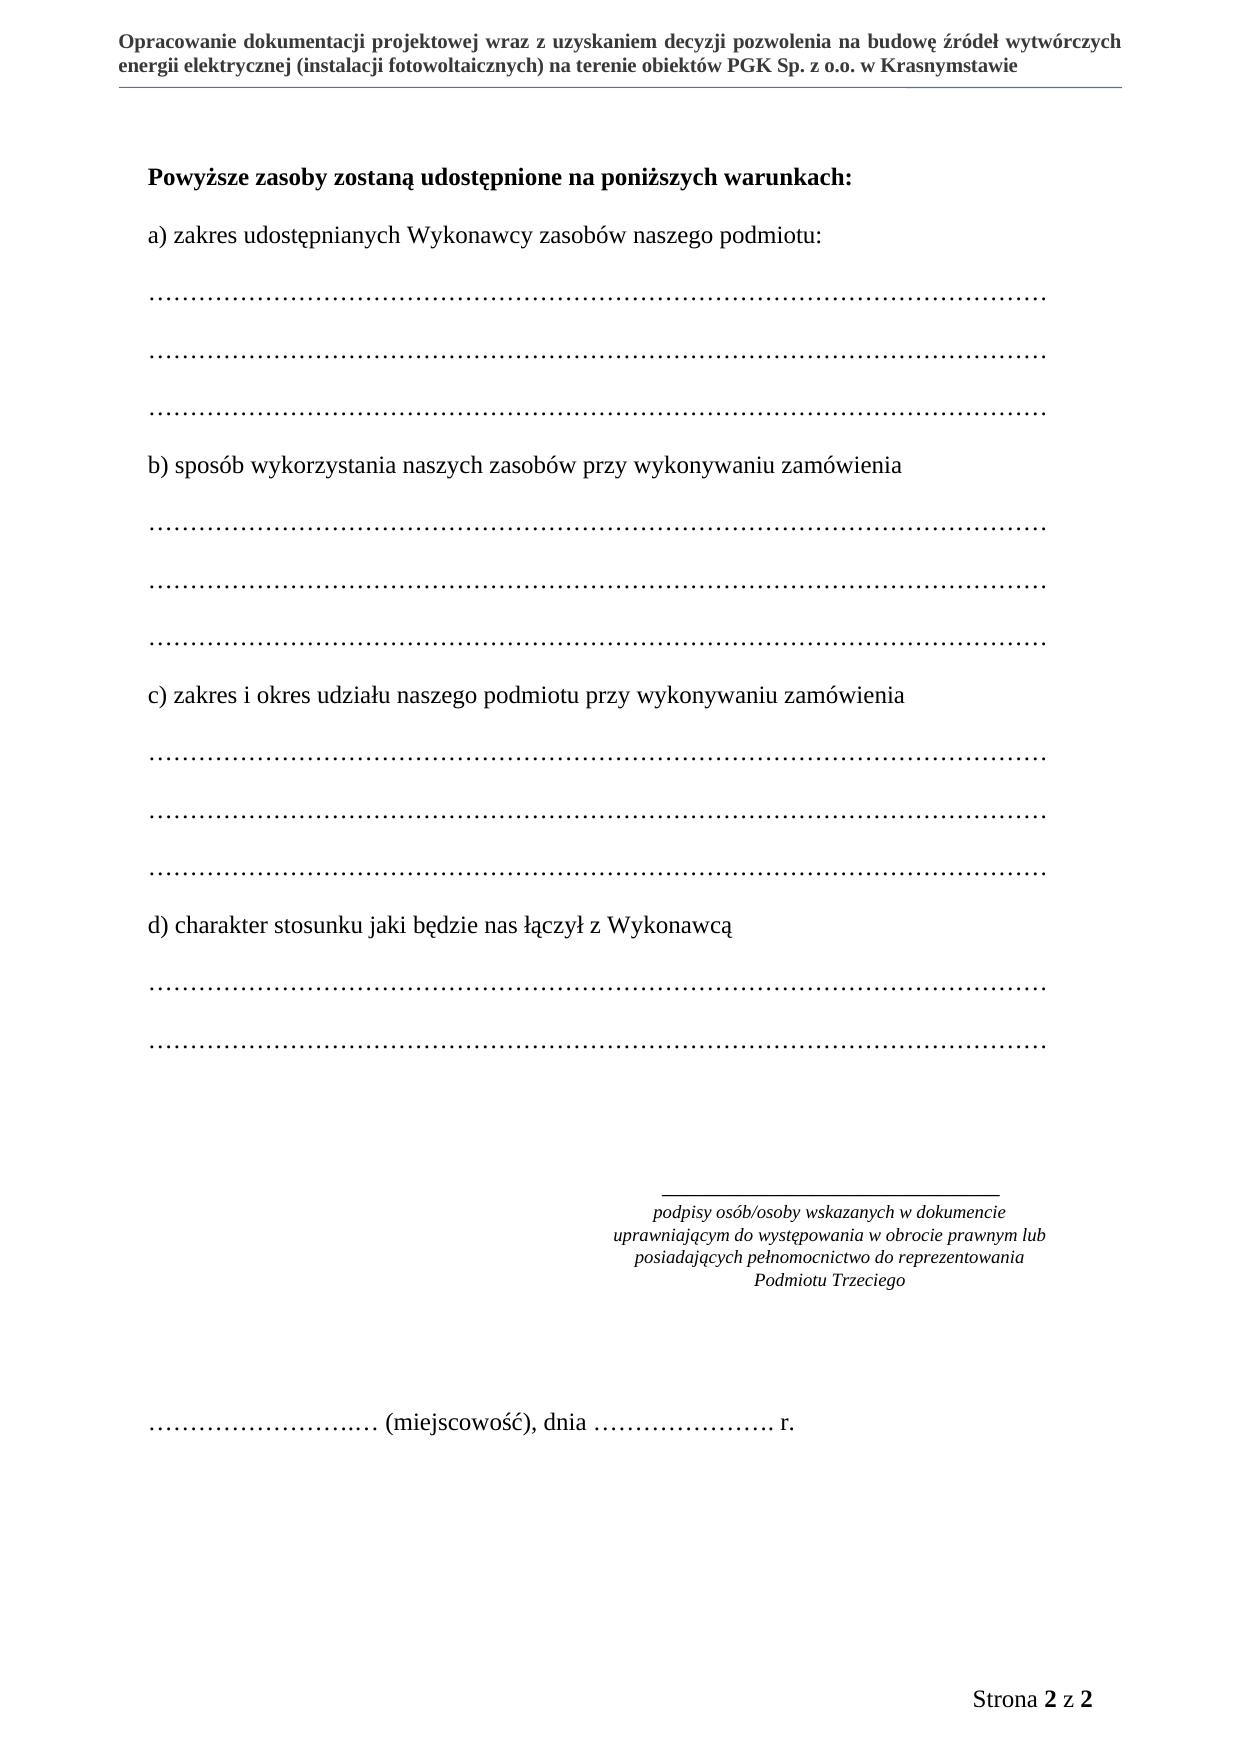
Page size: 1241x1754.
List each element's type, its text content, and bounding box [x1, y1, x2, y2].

text ……………………………………………………………………………………………… [148, 622, 1063, 651]
text …………………….… (miejscowość), dnia …………………. r. [148, 1407, 1122, 1436]
text b) sposób wykorzystania naszych zasobów przy wykonywaniu zamówienia [148, 450, 1063, 479]
text ……………………………………………………………………………………………… [148, 967, 1063, 996]
text d) charakter stosunku jaki będzie nas łączył z Wykonawcą [148, 910, 1063, 939]
text ……………………………………………………………………………………………………………………………………………………………………………………………… [148, 277, 1063, 364]
text ……………………………………………………………………………………………… [148, 852, 1063, 881]
text ___________________________ [598, 1170, 1063, 1199]
text podpisy osób/osoby wskazanych w dokumencie uprawniającym do występowania w obrocie prawnym lub posiadających pełnomocnictwo do reprezentowania Podmiotu Trzeciego [598, 1201, 1063, 1291]
text a) zakres udostępnianych Wykonawcy zasobów naszego podmiotu: [148, 220, 1063, 249]
text ……………………………………………………………………………………………………………………………………………………………………………………………… [148, 737, 1063, 824]
text Powyższe zasoby zostaną udostępnione na poniższych warunkach: [148, 162, 1063, 191]
text c) zakres i okres udziału naszego podmiotu przy wykonywaniu zamówienia [148, 680, 1063, 709]
text ……………………………………………………………………………………………… [148, 392, 1063, 421]
text ……………………………………………………………………………………………… [148, 1025, 1063, 1054]
text ……………………………………………………………………………………………………………………………………………………………………………………………… [148, 507, 1063, 594]
